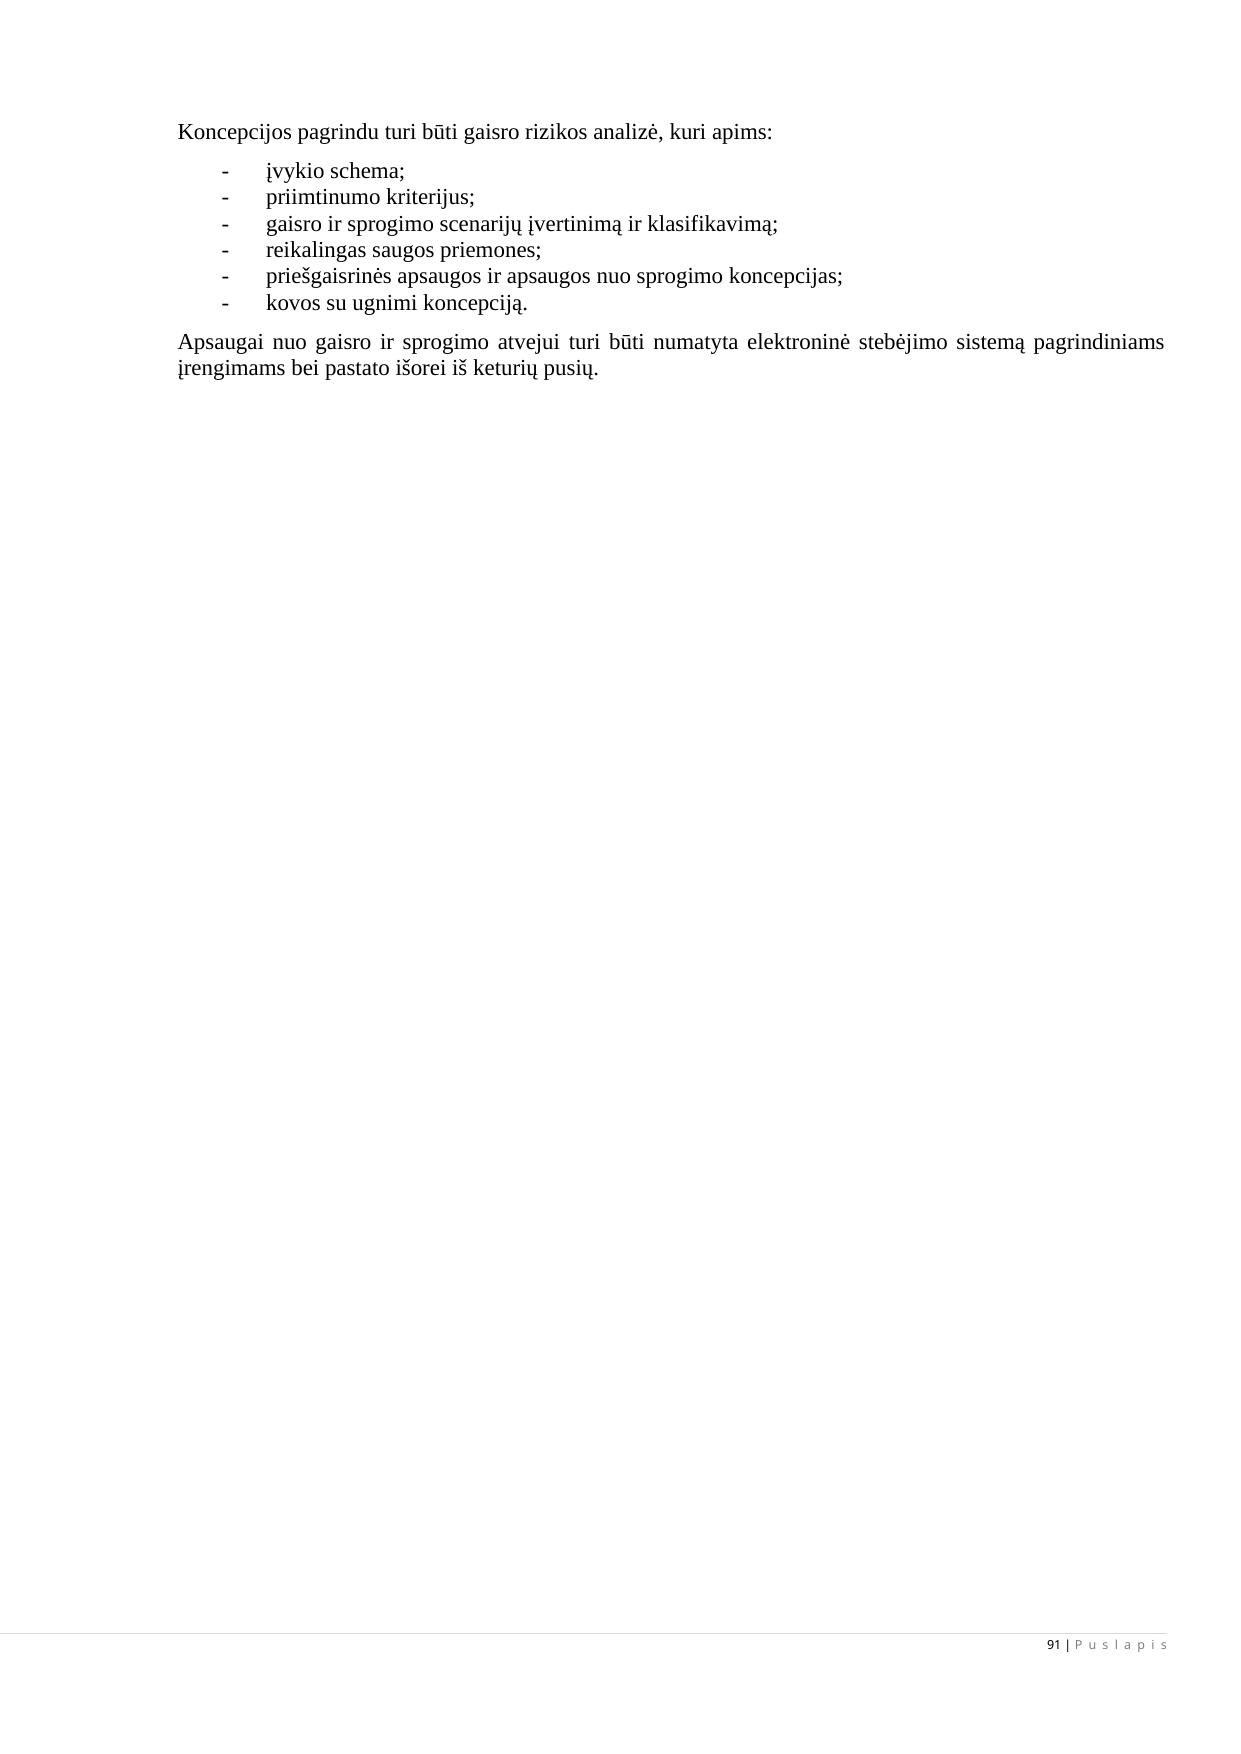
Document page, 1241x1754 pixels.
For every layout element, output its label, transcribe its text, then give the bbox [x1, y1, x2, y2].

list reikalingas saugos priemones; [221, 236, 1167, 262]
list kovos su ugnimi koncepciją. [221, 289, 1167, 315]
text Koncepcijos pagrindu turi būti gaisro rizikos analizė, kuri apims: [177, 118, 1167, 144]
text Apsaugai nuo gaisro ir sprogimo atvejui turi būti numatyta elektroninė stebėjimo sistemą pagrindiniams įrengimams bei pastato išorei iš keturių pusių. [177, 328, 1167, 380]
list priimtinumo kriterijus; [221, 183, 1167, 210]
list įvykio schema; [221, 157, 1167, 183]
list gaisro ir sprogimo scenarijų įvertinimą ir klasifikavimą; [221, 210, 1167, 236]
list priešgaisrinės apsaugos ir apsaugos nuo sprogimo koncepcijas; [221, 262, 1167, 289]
